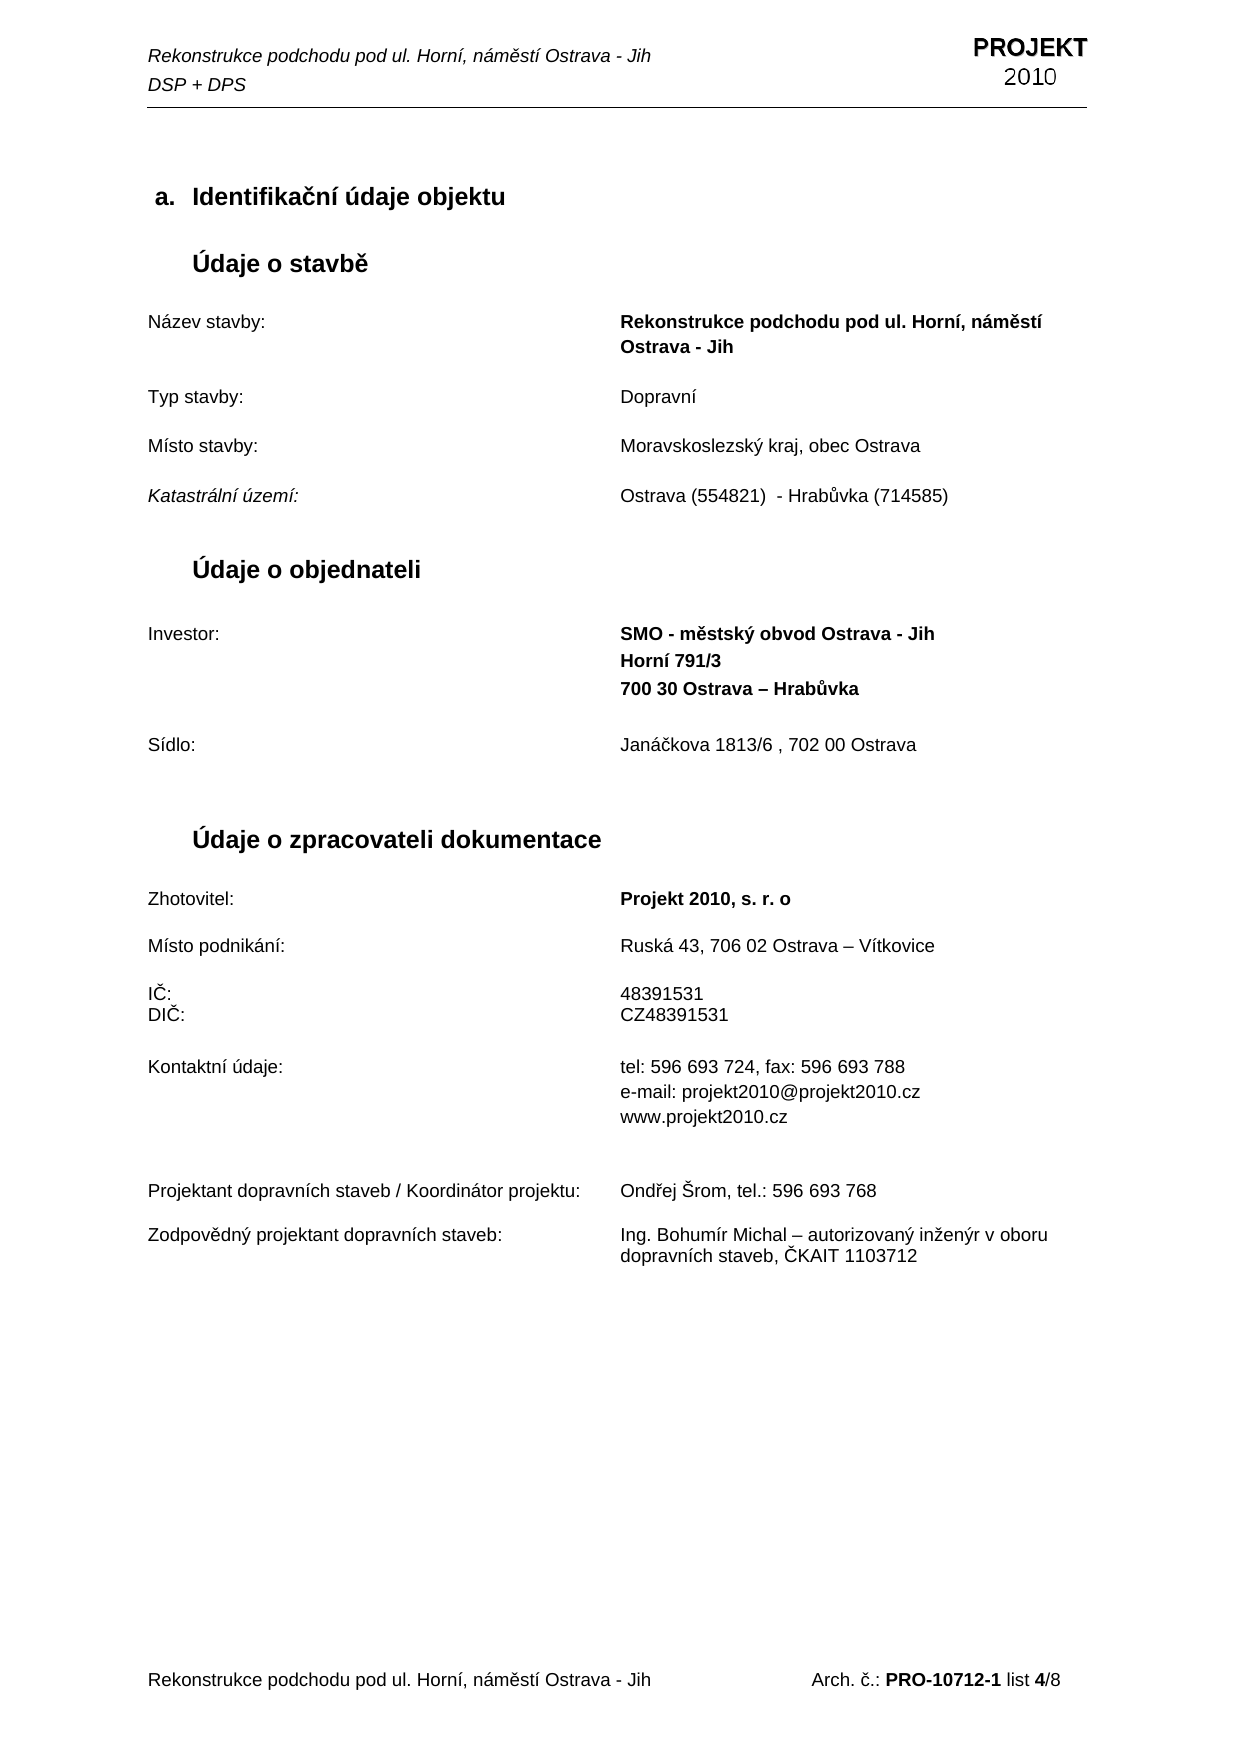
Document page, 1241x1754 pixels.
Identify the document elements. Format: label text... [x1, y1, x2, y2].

text Kontaktní údaje: tel: 596 693 724, fax: 596 693 788 [148, 1056, 1092, 1077]
text Investor: SMO - městský obvod Ostrava - Jih [148, 622, 1092, 644]
text 700 30 Ostrava – Hrabůvka [148, 678, 1092, 699]
text e-mail: projekt2010@projekt2010.cz [222, 1081, 1092, 1103]
text Místo stavby: Moravskoslezský kraj, obec Ostrava [148, 435, 1092, 457]
text Sídlo: Janáčkova 1813/6 , 702 00 Ostrava [148, 733, 1092, 755]
list IČ: 48391531 [148, 982, 1092, 1004]
subtitle Identifikační údaje objektu [154, 182, 1092, 211]
subtitle Údaje o zpracovateli dokumentace [192, 825, 1092, 854]
text Horní 791/3 [148, 650, 1092, 672]
text Název stavby: Rekonstrukce podchodu pod ul. Horní, náměstí Ostrava - Jih [148, 311, 1092, 358]
subtitle Údaje o stavbě [192, 248, 1092, 277]
text www.projekt2010.cz [222, 1106, 1092, 1127]
text Typ stavby: Dopravní [148, 386, 1092, 407]
list Projektant dopravních staveb / Koordinátor projektu: Ondřej Šrom, tel.: 596 693 768 [148, 1180, 1092, 1202]
text Zhotovitel: Projekt 2010, s. r. o [148, 888, 1092, 909]
list DIČ: CZ48391531 [148, 1004, 1092, 1025]
text Katastrální území: Ostrava (554821) - Hrabůvka (714585) [148, 485, 1092, 506]
subtitle Údaje o objednateli [192, 555, 1092, 583]
list Zodpovědný projektant dopravních staveb: Ing. Bohumír Michal – autorizovaný inženýr v oboru dopravních staveb, ČKAIT 1103712 [148, 1223, 1092, 1266]
list Místo podnikání: Ruská 43, 706 02 Ostrava – Vítkovice [148, 934, 1092, 956]
